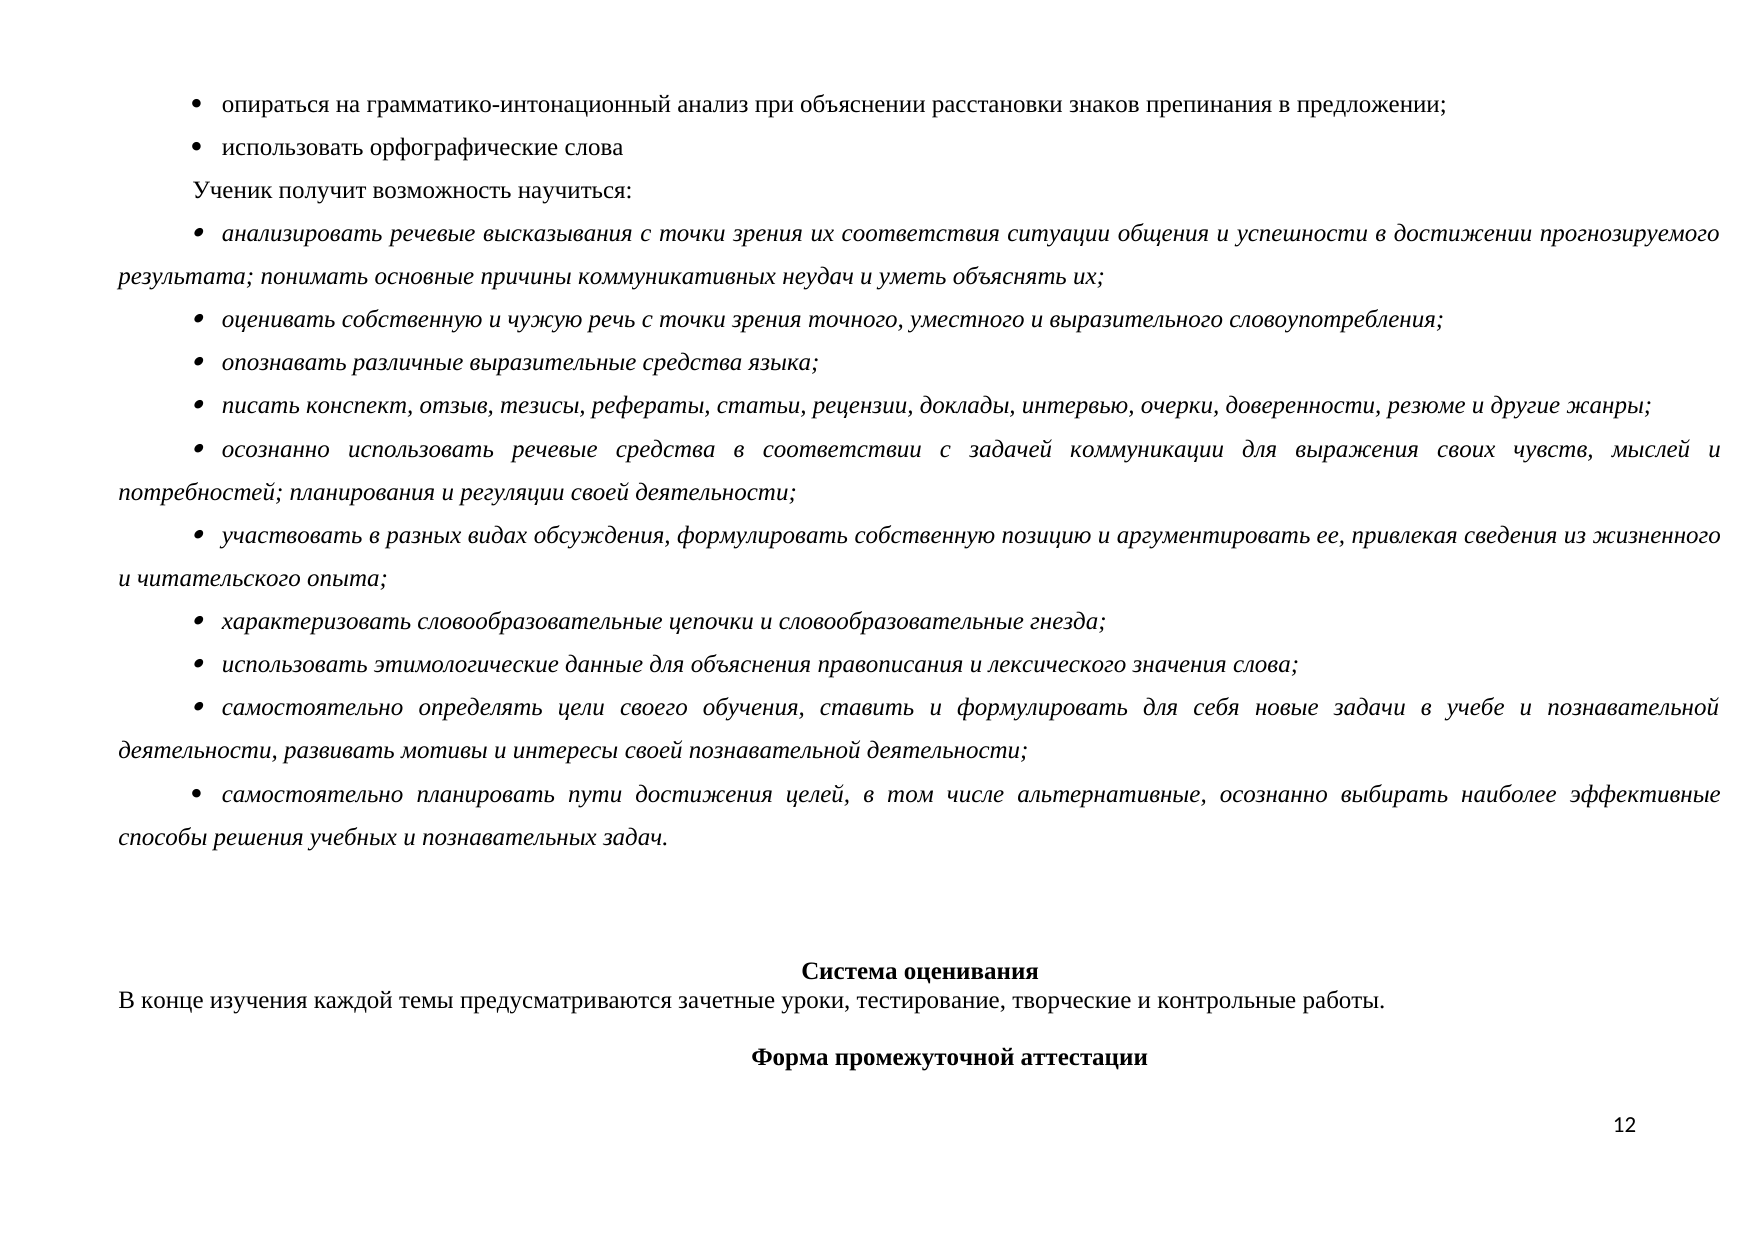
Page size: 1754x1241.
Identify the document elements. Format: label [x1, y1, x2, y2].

table_header [107, 89, 1733, 1100]
